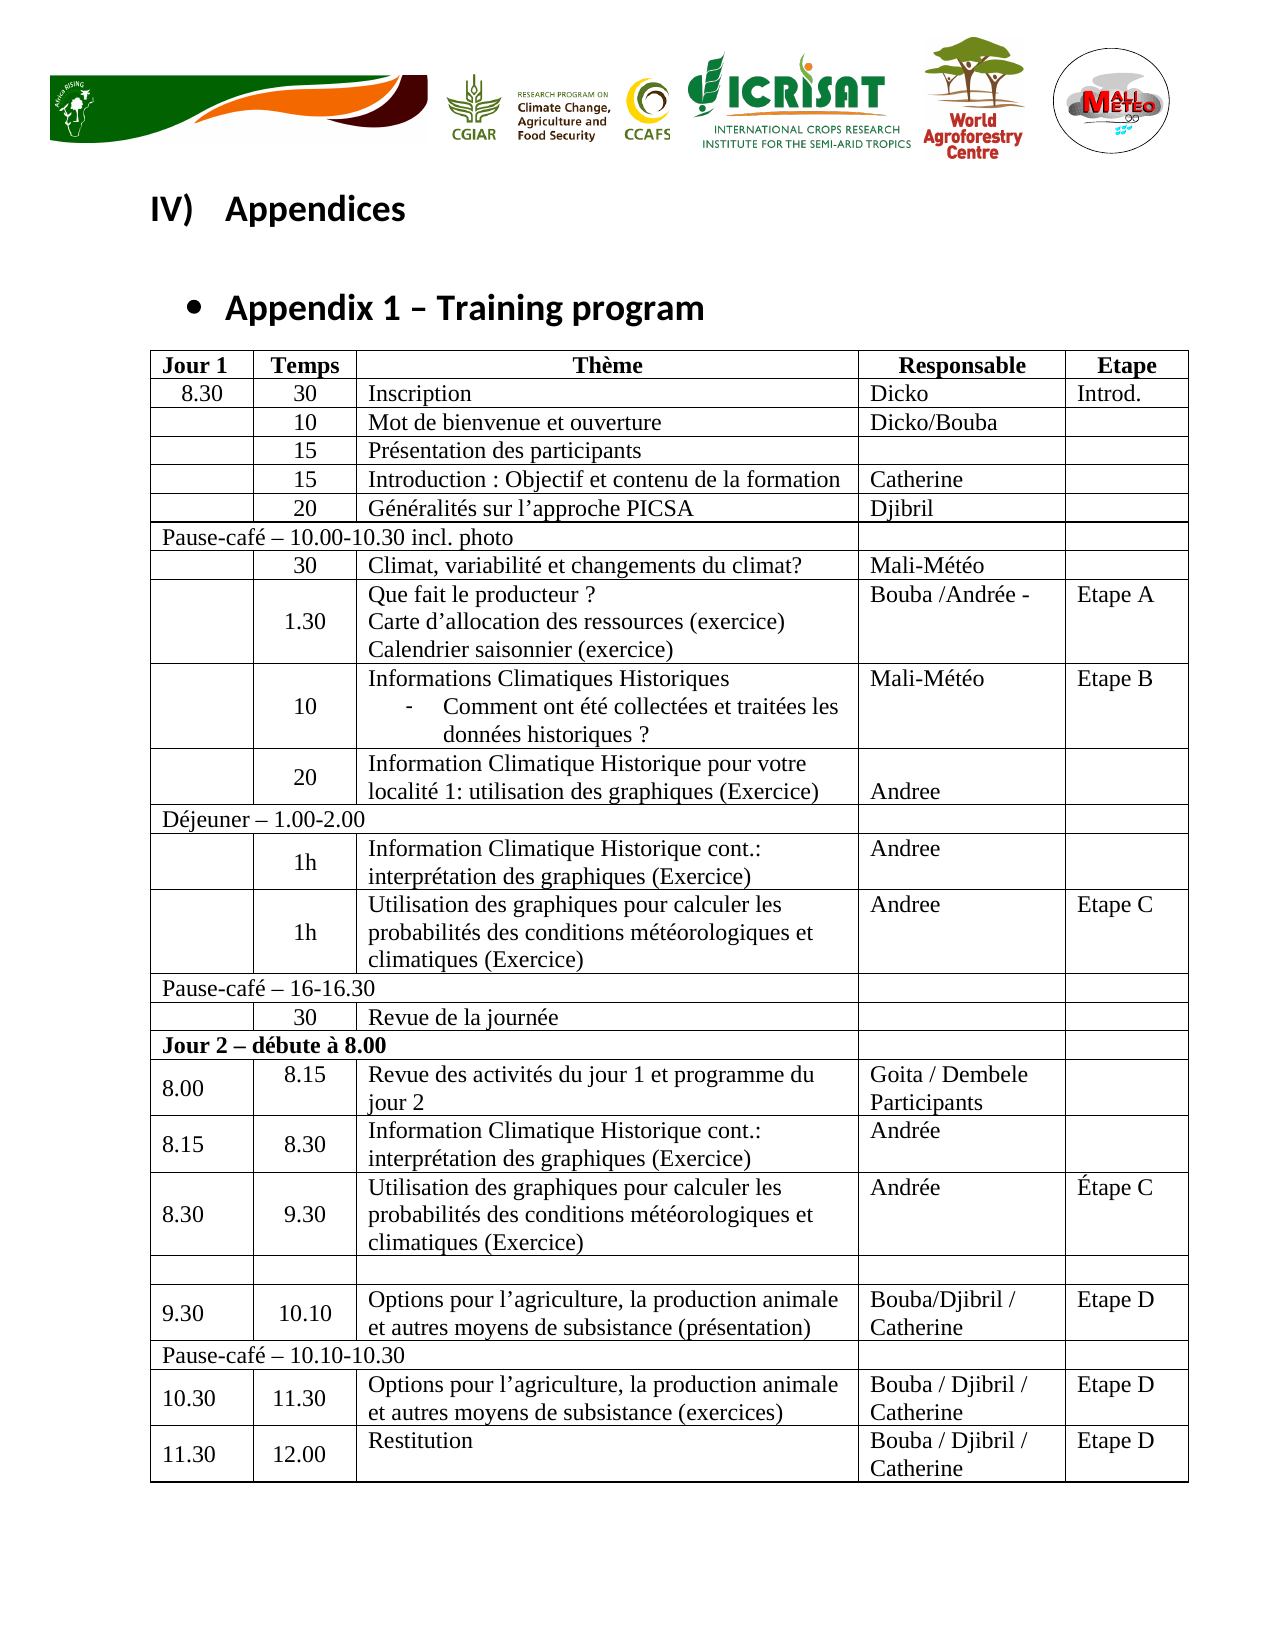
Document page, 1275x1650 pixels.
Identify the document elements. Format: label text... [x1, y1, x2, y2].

table_cell Catherine [859, 465, 1065, 493]
table_cell [859, 523, 1065, 550]
table_header Responsable [859, 351, 1065, 378]
table_cell [1066, 465, 1188, 493]
table_cell Introduction : Objectif et contenu de la formation [357, 465, 858, 493]
table_cell 10.30 [151, 1370, 253, 1425]
table_cell Utilisation des graphiques pour calculer les probabilités des conditions météorologiques et climatiques (Exercice) [357, 890, 858, 973]
table_cell [1066, 974, 1188, 1002]
table_cell Information Climatique Historique cont.: interprétation des graphiques (Exercice) [357, 834, 858, 889]
table_cell [1066, 523, 1188, 550]
table_cell Généralités sur l’approche PICSA [357, 494, 858, 521]
table_header Thème [357, 351, 858, 378]
table_cell 15 [254, 465, 356, 493]
table_cell Andree [859, 890, 1065, 973]
table_cell [1066, 1341, 1188, 1369]
table_cell [1066, 551, 1188, 579]
table_cell Options pour l’agriculture, la production animale et autres moyens de subsistance (présentation) [357, 1285, 858, 1340]
table_cell Bouba/Djibril / Catherine [859, 1285, 1065, 1340]
table_cell 30 [254, 551, 356, 579]
table_header Temps [254, 351, 356, 378]
table_cell [1066, 805, 1188, 833]
table_cell Djibril [859, 494, 1065, 521]
table_cell [357, 1256, 858, 1284]
table_cell 30 [254, 1003, 356, 1030]
table_cell Présentation des participants [357, 437, 858, 464]
table_cell Mali-Météo [859, 664, 1065, 748]
table_cell [151, 408, 253, 436]
list Appendices [150, 184, 1125, 230]
table_header Jour 1 [151, 351, 253, 378]
table_cell 10 [254, 664, 356, 748]
table_cell [151, 664, 253, 748]
table_cell Dicko/Bouba [859, 408, 1065, 436]
table_cell Déjeuner – 1.00-2.00 [151, 805, 858, 833]
table_cell 10 [254, 408, 356, 436]
table_cell Andrée [859, 1173, 1065, 1255]
table_cell Pause-café – 10.00-10.30 incl. photo [151, 523, 858, 550]
table_cell [1066, 1003, 1188, 1030]
table_cell 8.30 [151, 379, 253, 407]
table_cell Etape A [1066, 580, 1188, 663]
picture [923, 37, 1025, 159]
table_cell Dicko [859, 379, 1065, 407]
table_cell 1.30 [254, 580, 356, 663]
table_cell Options pour l’agriculture, la production animale et autres moyens de subsistance (exercices) [357, 1370, 858, 1425]
table_cell [1066, 834, 1188, 889]
table_cell Informations Climatiques Historiques Comment ont été collectées et traitées les données historiques ? [357, 664, 858, 748]
table_cell 8.15 [151, 1116, 253, 1172]
table_cell [151, 580, 253, 663]
table_cell 8.30 [151, 1173, 253, 1255]
table_cell Jour 2 – débute à 8.00 [151, 1031, 858, 1059]
table_cell [151, 1003, 253, 1030]
table_cell Pause-café – 16-16.30 [151, 974, 858, 1002]
table_cell Information Climatique Historique cont.: interprétation des graphiques (Exercice) [357, 1116, 858, 1172]
table_cell [1066, 437, 1188, 464]
table_cell 20 [254, 494, 356, 521]
list Appendix 1 – Training program [187, 283, 1125, 329]
picture [446, 74, 670, 142]
table_cell [151, 890, 253, 973]
table_cell 11.30 [151, 1426, 253, 1481]
table_cell Andree [859, 834, 1065, 889]
table_cell Etape D [1066, 1370, 1188, 1425]
table_cell [859, 805, 1065, 833]
picture [687, 50, 912, 149]
table_cell Etape D [1066, 1285, 1188, 1340]
table_cell Bouba / Djibril / Catherine [859, 1426, 1065, 1481]
table_cell [151, 551, 253, 579]
table_cell Information Climatique Historique pour votre localité 1: utilisation des graphiques (Exercice) [357, 749, 858, 804]
table_cell Mali-Météo [859, 551, 1065, 579]
table_cell Restitution [357, 1426, 858, 1481]
table_cell [151, 494, 253, 521]
table_cell [1066, 494, 1188, 521]
table_cell [859, 974, 1065, 1002]
table_cell Etape B [1066, 664, 1188, 748]
table_cell 9.30 [151, 1285, 253, 1340]
table_cell Revue des activités du jour 1 et programme du jour 2 [357, 1060, 858, 1115]
picture [50, 75, 428, 143]
table_cell [151, 749, 253, 804]
table_cell Utilisation des graphiques pour calculer les probabilités des conditions météorologiques et climatiques (Exercice) [357, 1173, 858, 1255]
table_cell [151, 437, 253, 464]
table_cell Pause-café – 10.10-10.30 [151, 1341, 858, 1369]
table_cell 1h [254, 890, 356, 973]
table_cell Bouba /Andrée - [859, 580, 1065, 663]
table_cell Mot de bienvenue et ouverture [357, 408, 858, 436]
table_cell Revue de la journée [357, 1003, 858, 1030]
table_cell [151, 834, 253, 889]
table_cell [859, 437, 1065, 464]
table_cell 9.30 [254, 1173, 356, 1255]
table_header Etape [1066, 351, 1188, 378]
table_cell [1066, 1031, 1188, 1059]
table_cell 12.00 [254, 1426, 356, 1481]
table_cell 1h [254, 834, 356, 889]
table_cell [1066, 408, 1188, 436]
table_cell Bouba / Djibril / Catherine [859, 1370, 1065, 1425]
table_cell Goita / Dembele Participants [859, 1060, 1065, 1115]
table_cell Etape C [1066, 890, 1188, 973]
table_cell 10.10 [254, 1285, 356, 1340]
table_cell Andrée [859, 1116, 1065, 1172]
table_cell 8.30 [254, 1116, 356, 1172]
table_cell 8.00 [151, 1060, 253, 1115]
table_cell 8.15 [254, 1060, 356, 1115]
table_cell Andree [859, 749, 1065, 804]
table_cell [859, 1031, 1065, 1059]
table_cell Climat, variabilité et changements du climat? [357, 551, 858, 579]
table_cell 30 [254, 379, 356, 407]
table_cell [859, 1341, 1065, 1369]
table_cell [1066, 1256, 1188, 1284]
table_cell 20 [254, 749, 356, 804]
table_cell [151, 1256, 253, 1284]
table_cell [254, 1256, 356, 1284]
table_cell [1066, 1060, 1188, 1115]
table_cell Introd. [1066, 379, 1188, 407]
table_cell Que fait le producteur ? Carte d’allocation des ressources (exercice) Calendrier saisonnier (exercice) [357, 580, 858, 663]
table_cell Etape D [1066, 1426, 1188, 1481]
table_cell 11.30 [254, 1370, 356, 1425]
table_cell [859, 1256, 1065, 1284]
table_cell [859, 1003, 1065, 1030]
table_cell [1066, 749, 1188, 804]
table_cell Étape C [1066, 1173, 1188, 1255]
table_cell [1066, 1116, 1188, 1172]
table_cell [151, 465, 253, 493]
table_cell Inscription [357, 379, 858, 407]
table_cell 15 [254, 437, 356, 464]
